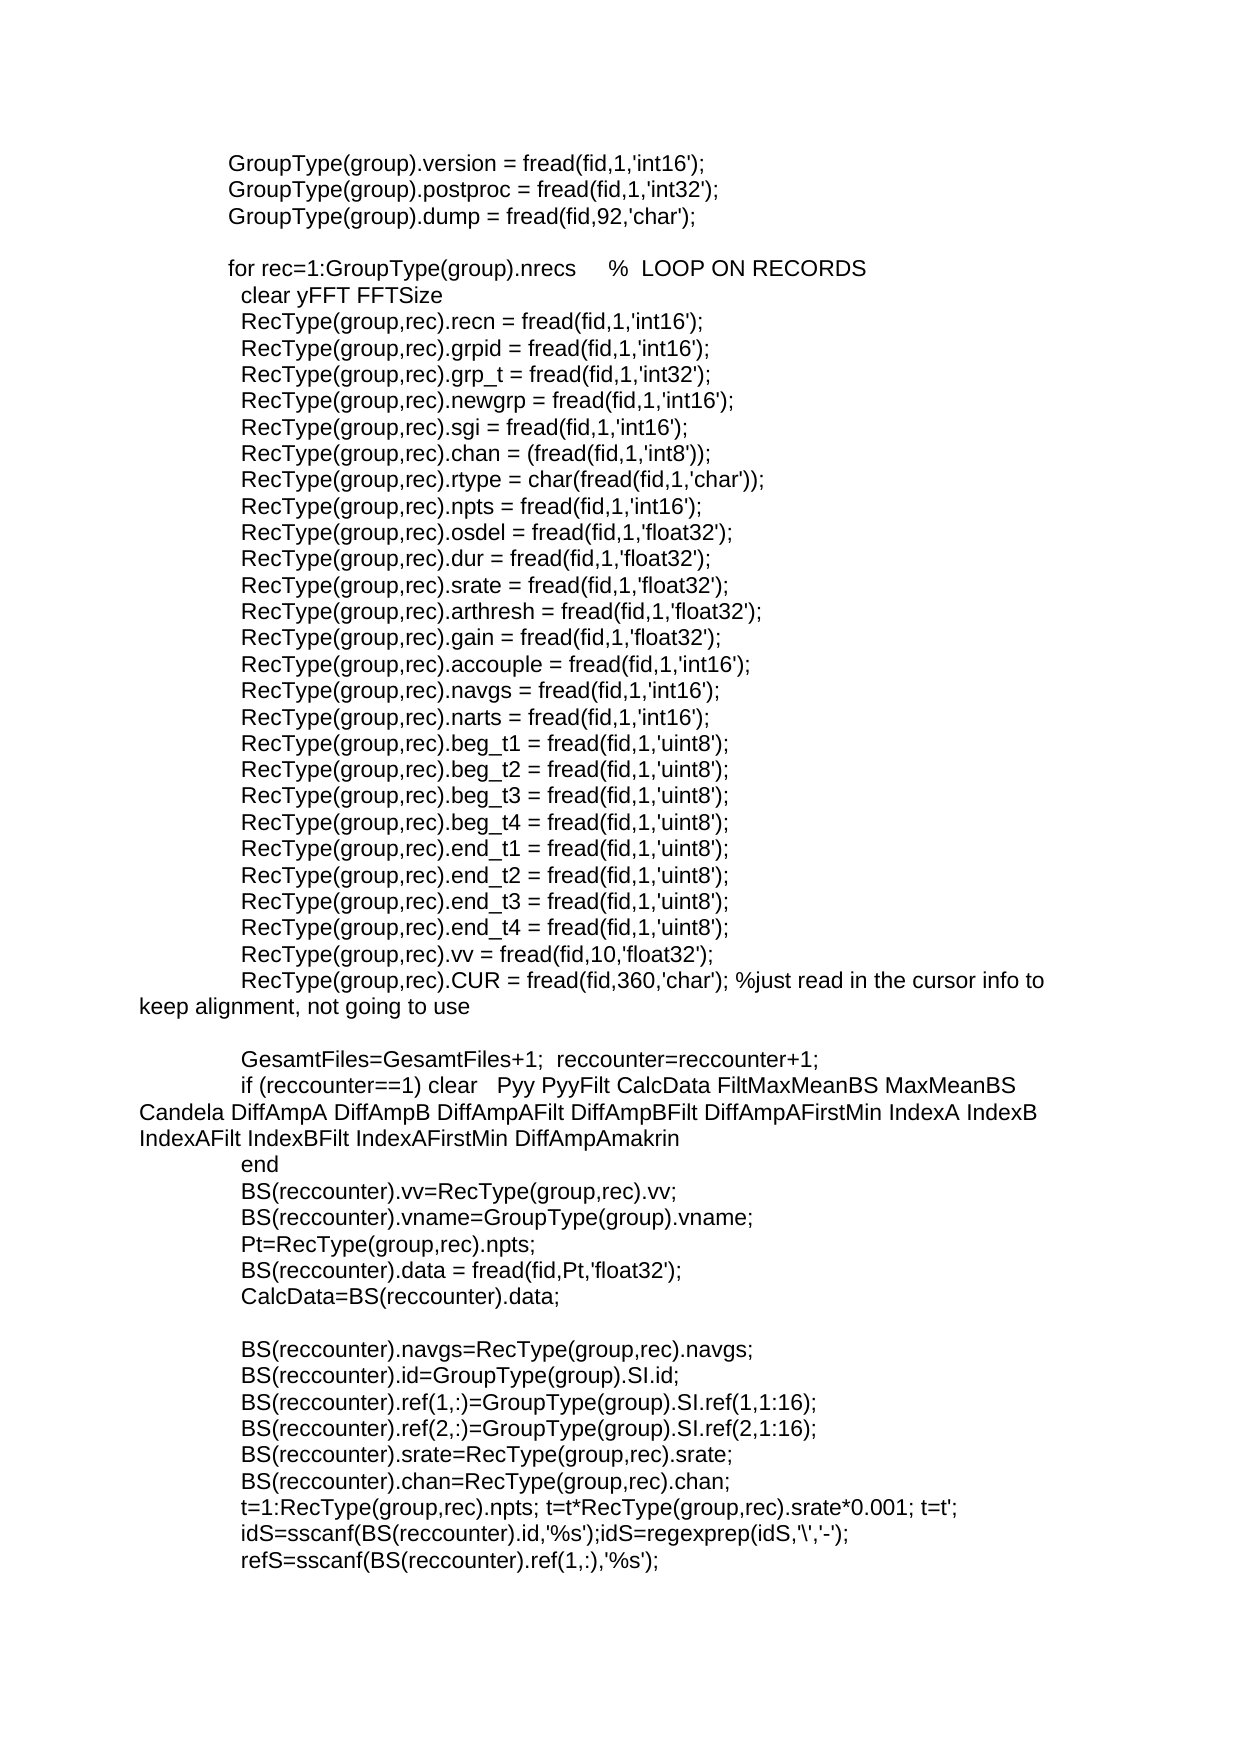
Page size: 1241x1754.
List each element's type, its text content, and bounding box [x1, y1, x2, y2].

text BS(reccounter).vname=GroupType(group).vname; [139, 1204, 1101, 1231]
text RecType(group,rec).dur = fread(fid,1,'float32'); [139, 545, 1101, 572]
text RecType(group,rec).vv = fread(fid,10,'float32'); [139, 941, 1101, 967]
text GroupType(group).postproc = fread(fid,1,'int32'); [139, 176, 1101, 203]
text clear yFFT FFTSize [139, 282, 1101, 308]
text BS(reccounter).vv=RecType(group,rec).vv; [139, 1178, 1101, 1204]
text BS(reccounter).navgs=RecType(group,rec).navgs; [139, 1336, 1101, 1362]
text BS(reccounter).srate=RecType(group,rec).srate; [139, 1441, 1101, 1468]
text RecType(group,rec).grp_t = fread(fid,1,'int32'); [139, 361, 1101, 387]
text RecType(group,rec).end_t2 = fread(fid,1,'uint8'); [139, 862, 1101, 888]
text RecType(group,rec).narts = fread(fid,1,'int16'); [139, 703, 1101, 730]
text RecType(group,rec).osdel = fread(fid,1,'float32'); [139, 519, 1101, 545]
text RecType(group,rec).newgrp = fread(fid,1,'int16'); [139, 387, 1101, 413]
text RecType(group,rec).CUR = fread(fid,360,'char'); %just read in the cursor info to keep alignment, not going to use [139, 967, 1101, 1020]
text RecType(group,rec).recn = fread(fid,1,'int16'); [139, 308, 1101, 334]
text BS(reccounter).id=GroupType(group).SI.id; [139, 1362, 1101, 1389]
text RecType(group,rec).arthresh = fread(fid,1,'float32'); [139, 598, 1101, 624]
text RecType(group,rec).end_t4 = fread(fid,1,'uint8'); [139, 914, 1101, 941]
text RecType(group,rec).beg_t3 = fread(fid,1,'uint8'); [139, 782, 1101, 809]
text RecType(group,rec).gain = fread(fid,1,'float32'); [139, 624, 1101, 651]
text RecType(group,rec).end_t1 = fread(fid,1,'uint8'); [139, 835, 1101, 862]
text RecType(group,rec).grpid = fread(fid,1,'int16'); [139, 334, 1101, 361]
text RecType(group,rec).end_t3 = fread(fid,1,'uint8'); [139, 888, 1101, 914]
text GroupType(group).dump = fread(fid,92,'char'); [139, 203, 1101, 229]
text t=1:RecType(group,rec).npts; t=t*RecType(group,rec).srate*0.001; t=t'; [139, 1494, 1101, 1520]
text Pt=RecType(group,rec).npts; [139, 1231, 1101, 1257]
text BS(reccounter).ref(2,:)=GroupType(group).SI.ref(2,1:16); [139, 1415, 1101, 1441]
text RecType(group,rec).srate = fread(fid,1,'float32'); [139, 572, 1101, 598]
text BS(reccounter).chan=RecType(group,rec).chan; [139, 1468, 1101, 1494]
text RecType(group,rec).rtype = char(fread(fid,1,'char')); [139, 466, 1101, 493]
text end [139, 1151, 1101, 1178]
text RecType(group,rec).beg_t1 = fread(fid,1,'uint8'); [139, 730, 1101, 756]
text RecType(group,rec).npts = fread(fid,1,'int16'); [139, 493, 1101, 519]
text RecType(group,rec).beg_t2 = fread(fid,1,'uint8'); [139, 756, 1101, 782]
text for rec=1:GroupType(group).nrecs % LOOP ON RECORDS [139, 255, 1101, 282]
text BS(reccounter).ref(1,:)=GroupType(group).SI.ref(1,1:16); [139, 1389, 1101, 1415]
text RecType(group,rec).beg_t4 = fread(fid,1,'uint8'); [139, 809, 1101, 835]
text CalcData=BS(reccounter).data; [139, 1283, 1101, 1309]
text RecType(group,rec).chan = (fread(fid,1,'int8')); [139, 440, 1101, 466]
text BS(reccounter).data = fread(fid,Pt,'float32'); [139, 1257, 1101, 1283]
text refS=sscanf(BS(reccounter).ref(1,:),'%s'); [139, 1547, 1101, 1573]
text RecType(group,rec).navgs = fread(fid,1,'int16'); [139, 677, 1101, 703]
text GesamtFiles=GesamtFiles+1; reccounter=reccounter+1; [139, 1046, 1101, 1072]
text GroupType(group).version = fread(fid,1,'int16'); [139, 150, 1101, 176]
text RecType(group,rec).sgi = fread(fid,1,'int16'); [139, 413, 1101, 440]
text if (reccounter==1) clear Pyy PyyFilt CalcData FiltMaxMeanBS MaxMeanBS Candela DiffAmpA DiffAmpB DiffAmpAFilt DiffAmpBFilt DiffAmpAFirstMin IndexA IndexB IndexAFilt IndexBFilt IndexAFirstMin DiffAmpAmakrin [139, 1072, 1101, 1151]
text idS=sscanf(BS(reccounter).id,'%s');idS=regexprep(idS,'\','-'); [139, 1520, 1101, 1547]
text RecType(group,rec).accouple = fread(fid,1,'int16'); [139, 651, 1101, 677]
